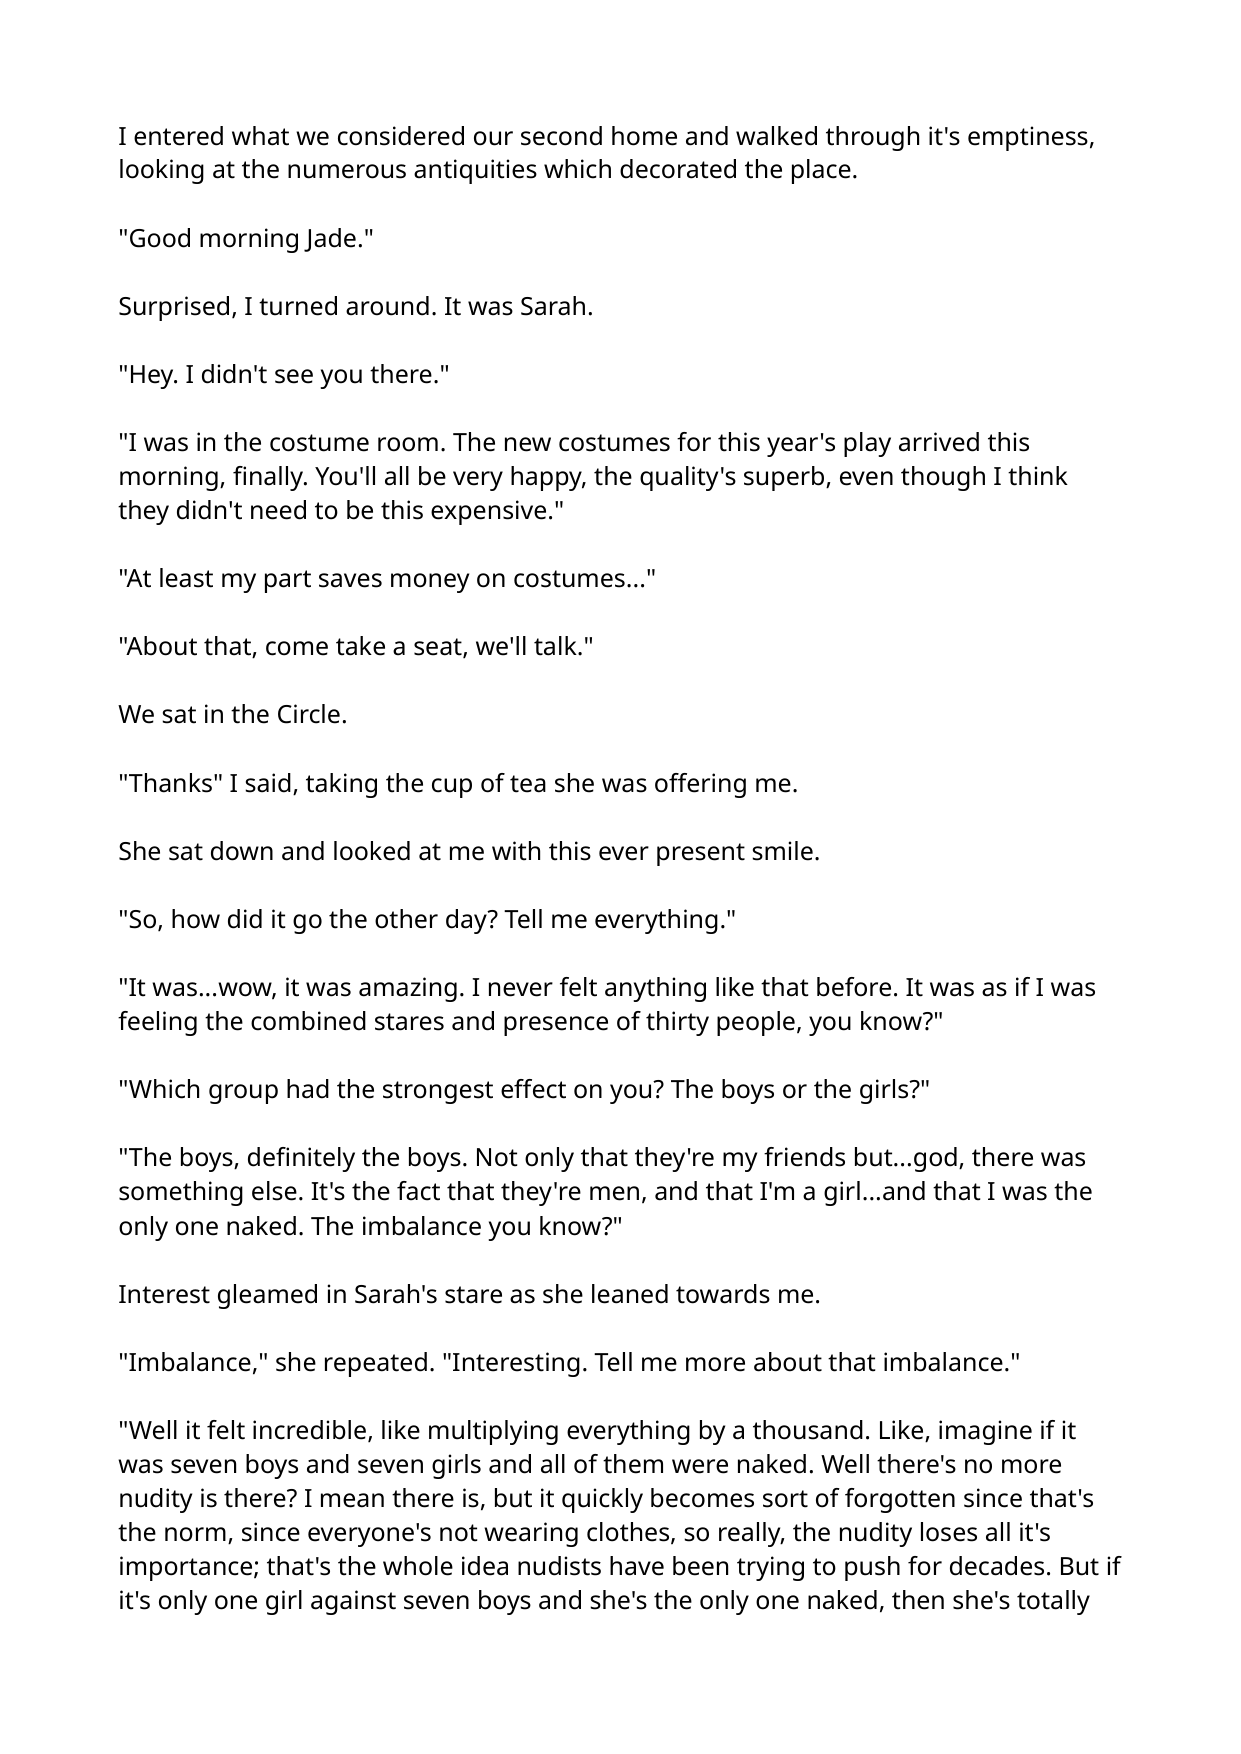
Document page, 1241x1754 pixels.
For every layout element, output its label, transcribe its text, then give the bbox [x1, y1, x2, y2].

text "It was...wow, it was amazing. I never felt anything like that before. It was as if I was feeling the combined stares and presence of thirty people, you know?" [118, 970, 1122, 1038]
text "Thanks" I said, taking the cup of tea she was offering me. [118, 765, 1122, 799]
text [118, 1412, 1122, 1617]
text "Hey. I didn't see you there." [118, 357, 1122, 391]
text "So, how did it go the other day? Tell me everything." [118, 902, 1122, 936]
text We sat in the Circle. [118, 697, 1122, 731]
text "Good morning Jade." [118, 220, 1122, 254]
text "Imbalance," she repeated. "Interesting. Tell me more about that imbalance." [118, 1344, 1122, 1378]
text Interest gleamed in Sarah's stare as she leaned towards me. [118, 1276, 1122, 1310]
text "At least my part saves money on costumes..." [118, 561, 1122, 595]
text "About that, come take a seat, we'll talk." [118, 629, 1122, 663]
text She sat down and looked at me with this ever present smile. [118, 833, 1122, 867]
text "I was in the costume room. The new costumes for this year's play arrived this morning, finally. You'll all be very happy, the quality's superb, even though I think they didn't need to be this expensive." [118, 425, 1122, 527]
text I entered what we considered our second home and walked through it's emptiness, looking at the numerous antiquities which decorated the place. [118, 118, 1122, 186]
text "The boys, definitely the boys. Not only that they're my friends but...god, there was something else. It's the fact that they're men, and that I'm a girl...and that I was the only one naked. The imbalance you know?" [118, 1140, 1122, 1242]
text "Which group had the strongest effect on you? The boys or the girls?" [118, 1072, 1122, 1106]
text Surprised, I turned around. It was Sarah. [118, 288, 1122, 322]
